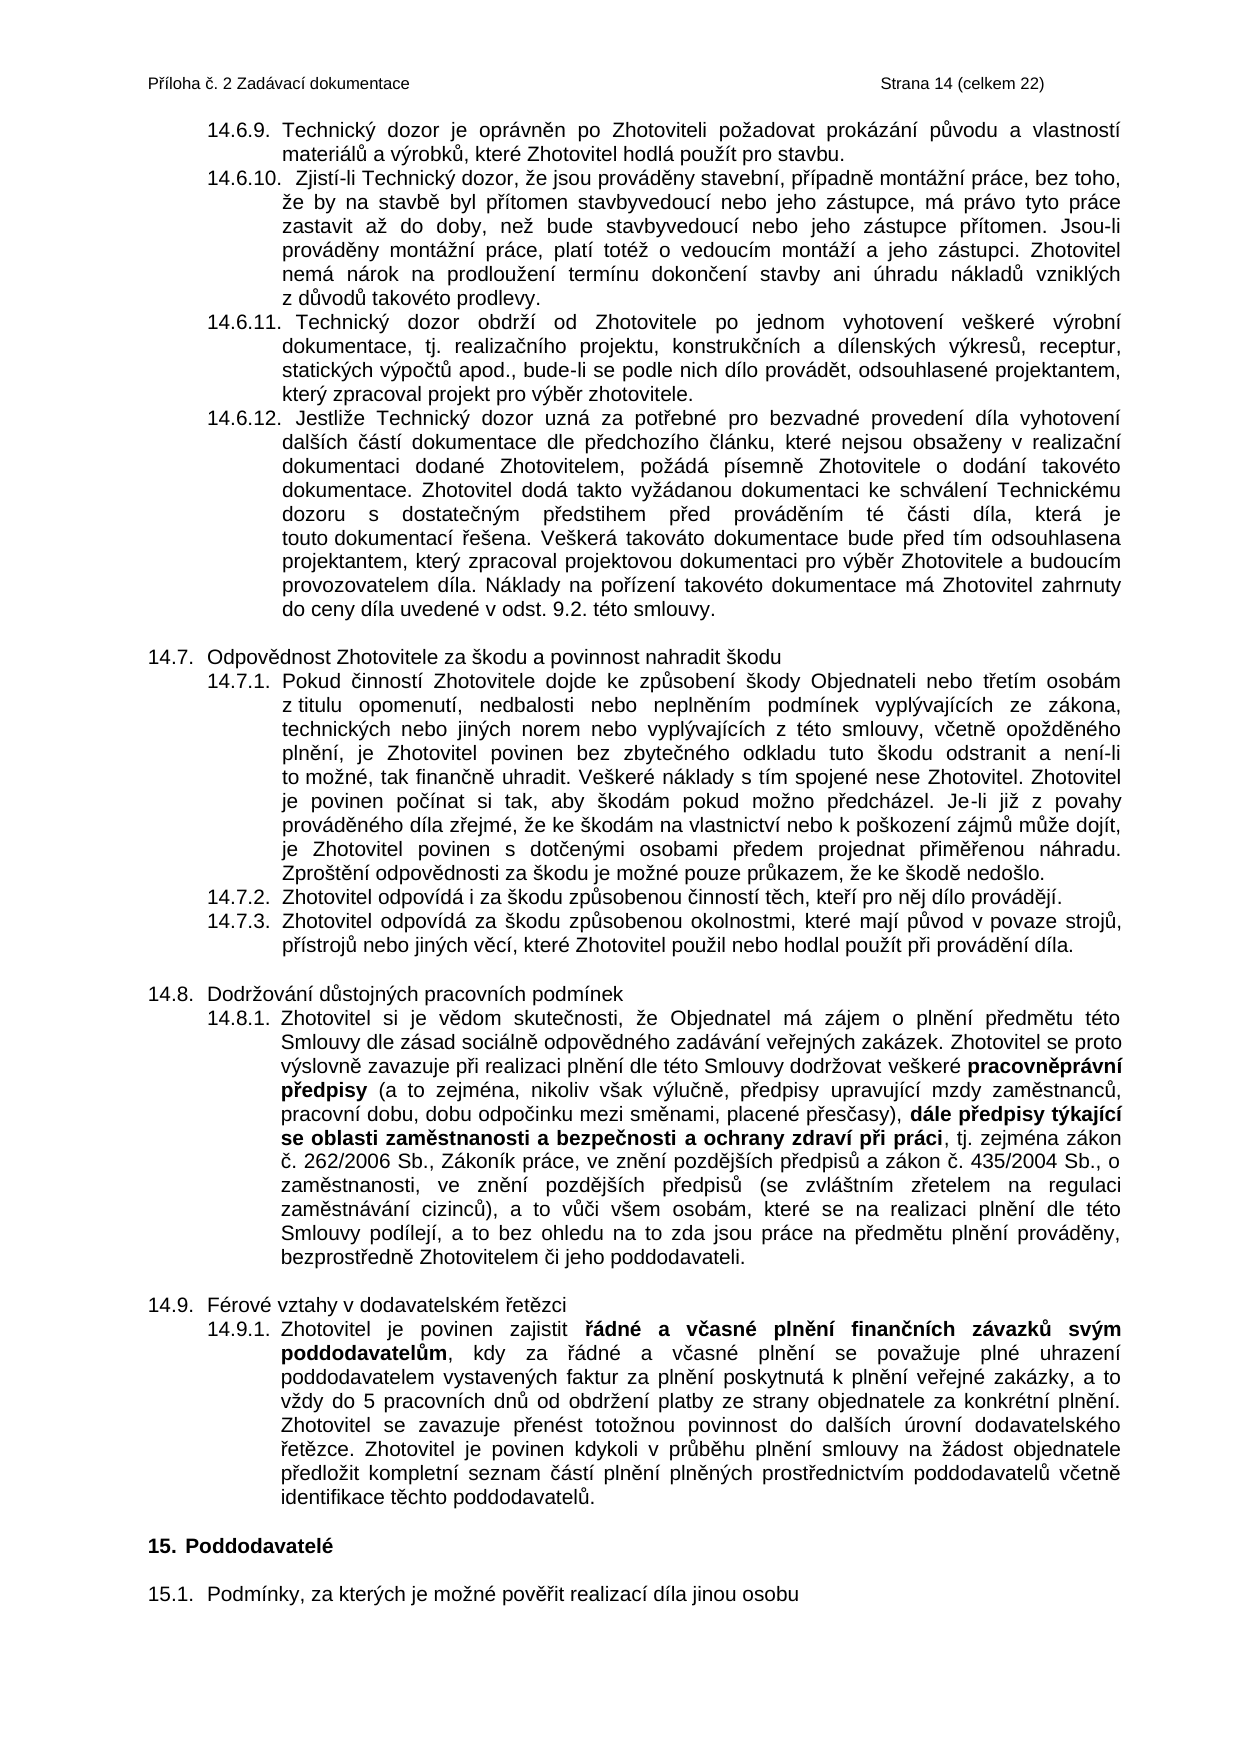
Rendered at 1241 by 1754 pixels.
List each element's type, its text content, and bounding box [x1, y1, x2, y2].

list Technický dozor je oprávněn po Zhotoviteli požadovat prokázání původu a vlastností materiálů a výrobků, které Zhotovitel hodlá použít pro stavbu. [207, 118, 1122, 166]
list Zhotovitel odpovídá za škodu způsobenou okolnostmi, které mají původ v povaze strojů, přístrojů nebo jiných věcí, které Zhotovitel použil nebo hodlal použít při provádění díla. [207, 909, 1122, 957]
list Jestliže Technický dozor uzná za potřebné pro bezvadné provedení díla vyhotovení dalších částí dokumentace dle předchozího článku, které nejsou obsaženy v realizační dokumentaci dodané Zhotovitelem, požádá písemně Zhotovitele o dodání takovéto dokumentace. Zhotovitel dodá takto vyžádanou dokumentaci ke schválení Technickému dozoru s dostatečným předstihem před prováděním té části díla, která je touto dokumentací řešena. Veškerá takováto dokumentace bude před tím odsouhlasena projektantem, který zpracoval projektovou dokumentaci pro výběr Zhotovitele a budoucím provozovatelem díla. Náklady na pořízení takovéto dokumentace má Zhotovitel zahrnuty do ceny díla uvedené v odst. 9.2. této smlouvy. [207, 406, 1122, 621]
list Férové vztahy v dodavatelském řetězci [148, 1293, 1122, 1317]
list Technický dozor obdrží od Zhotovitele po jednom vyhotovení veškeré výrobní dokumentace, tj. realizačního projektu, konstrukčních a dílenských výkresů, receptur, statických výpočtů apod., bude-li se podle nich dílo provádět, odsouhlasené projektantem, který zpracoval projekt pro výběr zhotovitele. [207, 310, 1122, 406]
list Odpovědnost Zhotovitele za škodu a povinnost nahradit škodu [148, 645, 1122, 669]
list Zjistí-li Technický dozor, že jsou prováděny stavební, případně montážní práce, bez toho, že by na stavbě byl přítomen stavbyvedoucí nebo jeho zástupce, má právo tyto práce zastavit až do doby, než bude stavbyvedoucí nebo jeho zástupce přítomen. Jsou-li prováděny montážní práce, platí totéž o vedoucím montáží a jeho zástupci. Zhotovitel nemá nárok na prodloužení termínu dokončení stavby ani úhradu nákladů vzniklých z důvodů takovéto prodlevy. [207, 166, 1122, 310]
list Zhotovitel odpovídá i za škodu způsobenou činností těch, kteří pro něj dílo provádějí. [207, 885, 1122, 909]
list Zhotovitel je povinen zajistit řádné a včasné plnění finančních závazků svým poddodavatelům, kdy za řádné a včasné plnění se považuje plné uhrazení poddodavatelem vystavených faktur za plnění poskytnutá k plnění veřejné zakázky, a to vždy do 5 pracovních dnů od obdržení platby ze strany objednatele za konkrétní plnění. Zhotovitel se zavazuje přenést totožnou povinnost do dalších úrovní dodavatelského řetězce. Zhotovitel je povinen kdykoli v průběhu plnění smlouvy na žádost objednatele předložit kompletní seznam částí plnění plněných prostřednictvím poddodavatelů včetně identifikace těchto poddodavatelů. [207, 1317, 1122, 1509]
list Dodržování důstojných pracovních podmínek [148, 982, 1122, 1006]
list Zhotovitel si je vědom skutečnosti, že Objednatel má zájem o plnění předmětu této Smlouvy dle zásad sociálně odpovědného zadávání veřejných zakázek. Zhotovitel se proto výslovně zavazuje při realizaci plnění dle této Smlouvy dodržovat veškeré pracovněprávní předpisy (a to zejména, nikoliv však výlučně, předpisy upravující mzdy zaměstnanců, pracovní dobu, dobu odpočinku mezi směnami, placené přesčasy), dále předpisy týkající se oblasti zaměstnanosti a bezpečnosti a ochrany zdraví při práci, tj. zejména zákon č. 262/2006 Sb., Zákoník práce, ve znění pozdějších předpisů a zákon č. 435/2004 Sb., o zaměstnanosti, ve znění pozdějších předpisů (se zvláštním zřetelem na regulaci zaměstnávání cizinců), a to vůči všem osobám, které se na realizaci plnění dle této Smlouvy podílejí, a to bez ohledu na to zda jsou práce na předmětu plnění prováděny, bezprostředně Zhotovitelem či jeho poddodavateli. [207, 1006, 1122, 1269]
list Pokud činností Zhotovitele dojde ke způsobení škody Objednateli nebo třetím osobám z titulu opomenutí, nedbalosti nebo neplněním podmínek vyplývajících ze zákona, technických nebo jiných norem nebo vyplývajících z této smlouvy, včetně opožděného plnění, je Zhotovitel povinen bez zbytečného odkladu tuto škodu odstranit a není-li to možné, tak finančně uhradit. Veškeré náklady s tím spojené nese Zhotovitel. Zhotovitel je povinen počínat si tak, aby škodám pokud možno předcházel. Je-li již z povahy prováděného díla zřejmé, že ke škodám na vlastnictví nebo k poškození zájmů může dojít, je Zhotovitel povinen s dotčenými osobami předem projednat přiměřenou náhradu. Zproštění odpovědnosti za škodu je možné pouze průkazem, že ke škodě nedošlo. [207, 669, 1122, 885]
list Poddodavatelé [148, 1534, 1122, 1558]
list Podmínky, za kterých je možné pověřit realizací díla jinou osobu [148, 1582, 1122, 1606]
